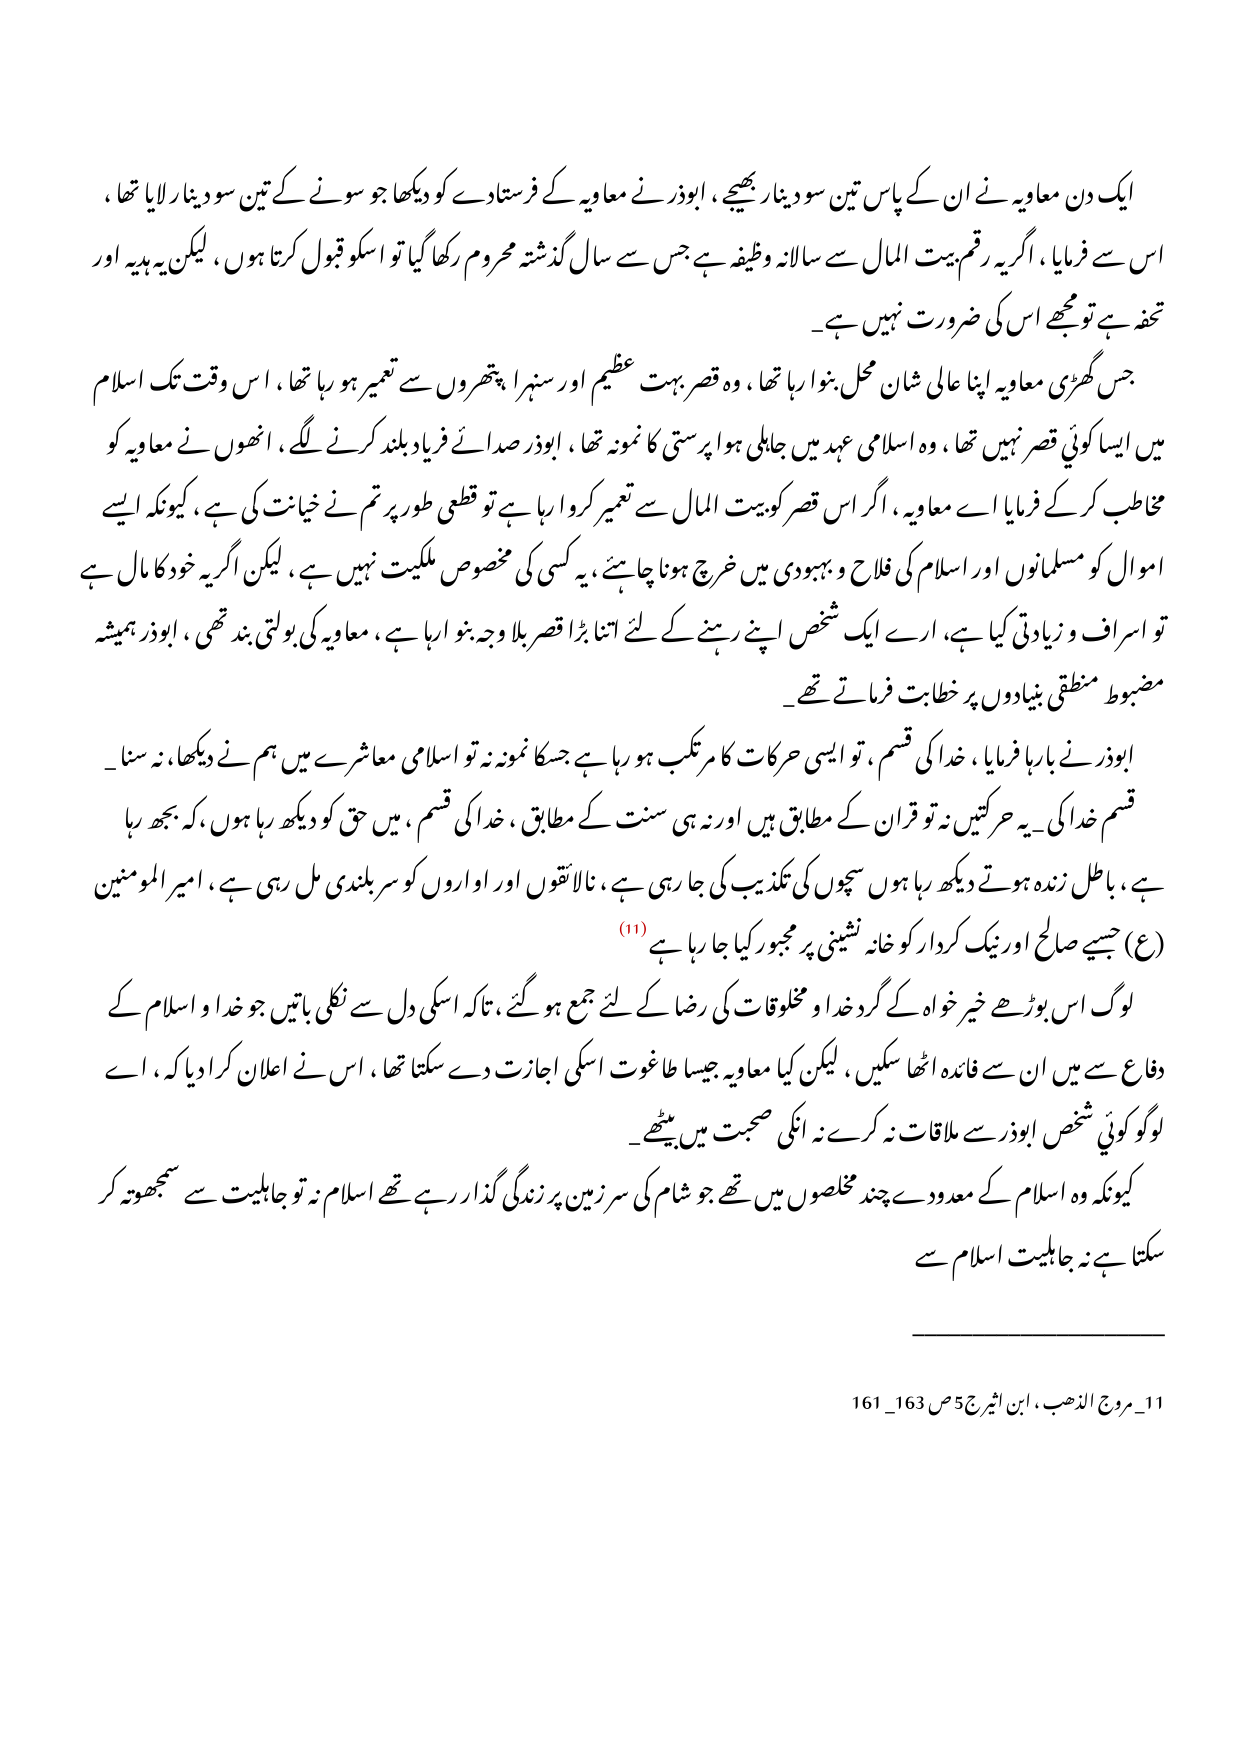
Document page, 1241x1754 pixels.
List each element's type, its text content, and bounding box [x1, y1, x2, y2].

text جس گھڑى معاويہ اپنا عالى شان محل بنوا رہا تھا ، وہ قصر بہت عظيم اور سنہرا ،پتھروں سے تعمير ہو رہا تھا ، ا س وقت تك اسلام ميں ايسا كوئي قصر نہيں تھا ، وہ اسلامى عہد ميں جاہلى ہوا پرستى كا نمونہ تھا ، ابوذر صدائے فرياد بلند كرنے لگے ، انھوں نے معاويہ كو مخاطب كر كے فرمايا اے معاويہ ، اگر اس قصر كو بيت المال سے تعمير كروا رہا ہے تو قطعى طور پر تم نے خيانت كى ہے ، كيونكہ ايسے اموال كو مسلمانوں اور اسلام كى فلاح و بہبودى ميں خرچ ہونا چاہئے ، يہ كسى كى مخصوص ملكيت نہيں ہے ، ليكن اگر يہ خود كا مال ہے تو اسراف و زيادتى كيا ہے، ارے ايك شخص اپنے رہنے كے لئے اتنا بڑا قصر بلا وجہ بنو ارہا ہے ، معاويہ كى بولتى بند تھى ، ابوذر ہميشہ مضبوط منطقى بنيادوں پر خطابت فرماتے تھے _ [75, 344, 1165, 719]
text ايك دن معاويہ نے ان كے پاس تين سو دينار بھيجے ، ابوذر نے معاويہ كے فرستادے كو ديكھا جو سونے كے تين سو دينار لايا تھا ، اس سے فرمايا ، اگر يہ رقم بيت المال سے سالانہ وظيفہ ہے جس سے سال گذشتہ محروم ركھا گيا تو اسكو قبول كرتا ہوں ، ليكن يہ ہديہ اور تحفہ ہے تو مجھے اس كى ضرورت نہيں ہے _ [75, 156, 1165, 344]
text كيونكہ وہ اسلام كے معدودے چند مخلصوں ميں تھے جو شام كى سر زمين پر زندگى گذار رہے تھے اسلام نہ تو جاہليت سے سمجھوتہ كر سكتا ہے نہ جاہليت اسلام سے [75, 1156, 1165, 1281]
text ابوذر نے بارہا فرمايا ، خدا كى قسم ، تو ايسى حركات كا مرتكب ہو رہا ہے جسكا نمونہ نہ تو اسلامى معاشرے ميں ہم نے ديكھا، نہ سنا _ [75, 719, 1165, 781]
text _____________________ [75, 1281, 1165, 1349]
text لوگ اس بوڑھے خير خواہ كے گرد خدا و مخلوقات كى رضا كے لئے جمع ہو گئے ، تاكہ اسكى دل سے نكلى باتيں جو خدا و اسلام كے دفاع سے ميں ان سے فائدہ اٹھا سكيں ، ليكن كيا معاويہ جيسا طاغوت اسكى اجازت دے سكتا تھا ، اس نے اعلان كرا ديا كہ ، اے لوگو كوئي شخص ابوذر سے ملاقات نہ كرے نہ انكى صحبت ميں بيٹھے _ [75, 969, 1165, 1156]
text قسم خدا كى _ يہ حركتيں نہ تو قران كے مطابق ہيں اور نہ ہى سنت كے مطابق ، خدا كى قسم ، ميں حق كو ديكھ رہا ہوں ،كہ بجھ رہا ہے ، باطل زندہ ہوتے ديكھ رہا ہوں سچوں كى تكذيب كى جا رہى ہے ، نالائقوں اور اواروں كو سر بلندى مل رہى ہے ، امير المومنين (ع) جسيے صالح اور نيك كردار كو خانہ نشينى پر مجبور كيا جا رہا ہے (11) [75, 781, 1165, 969]
text 11_ مروج الذھب ، ابن اثير ج5 ص 163_ 161 [75, 1374, 1165, 1421]
